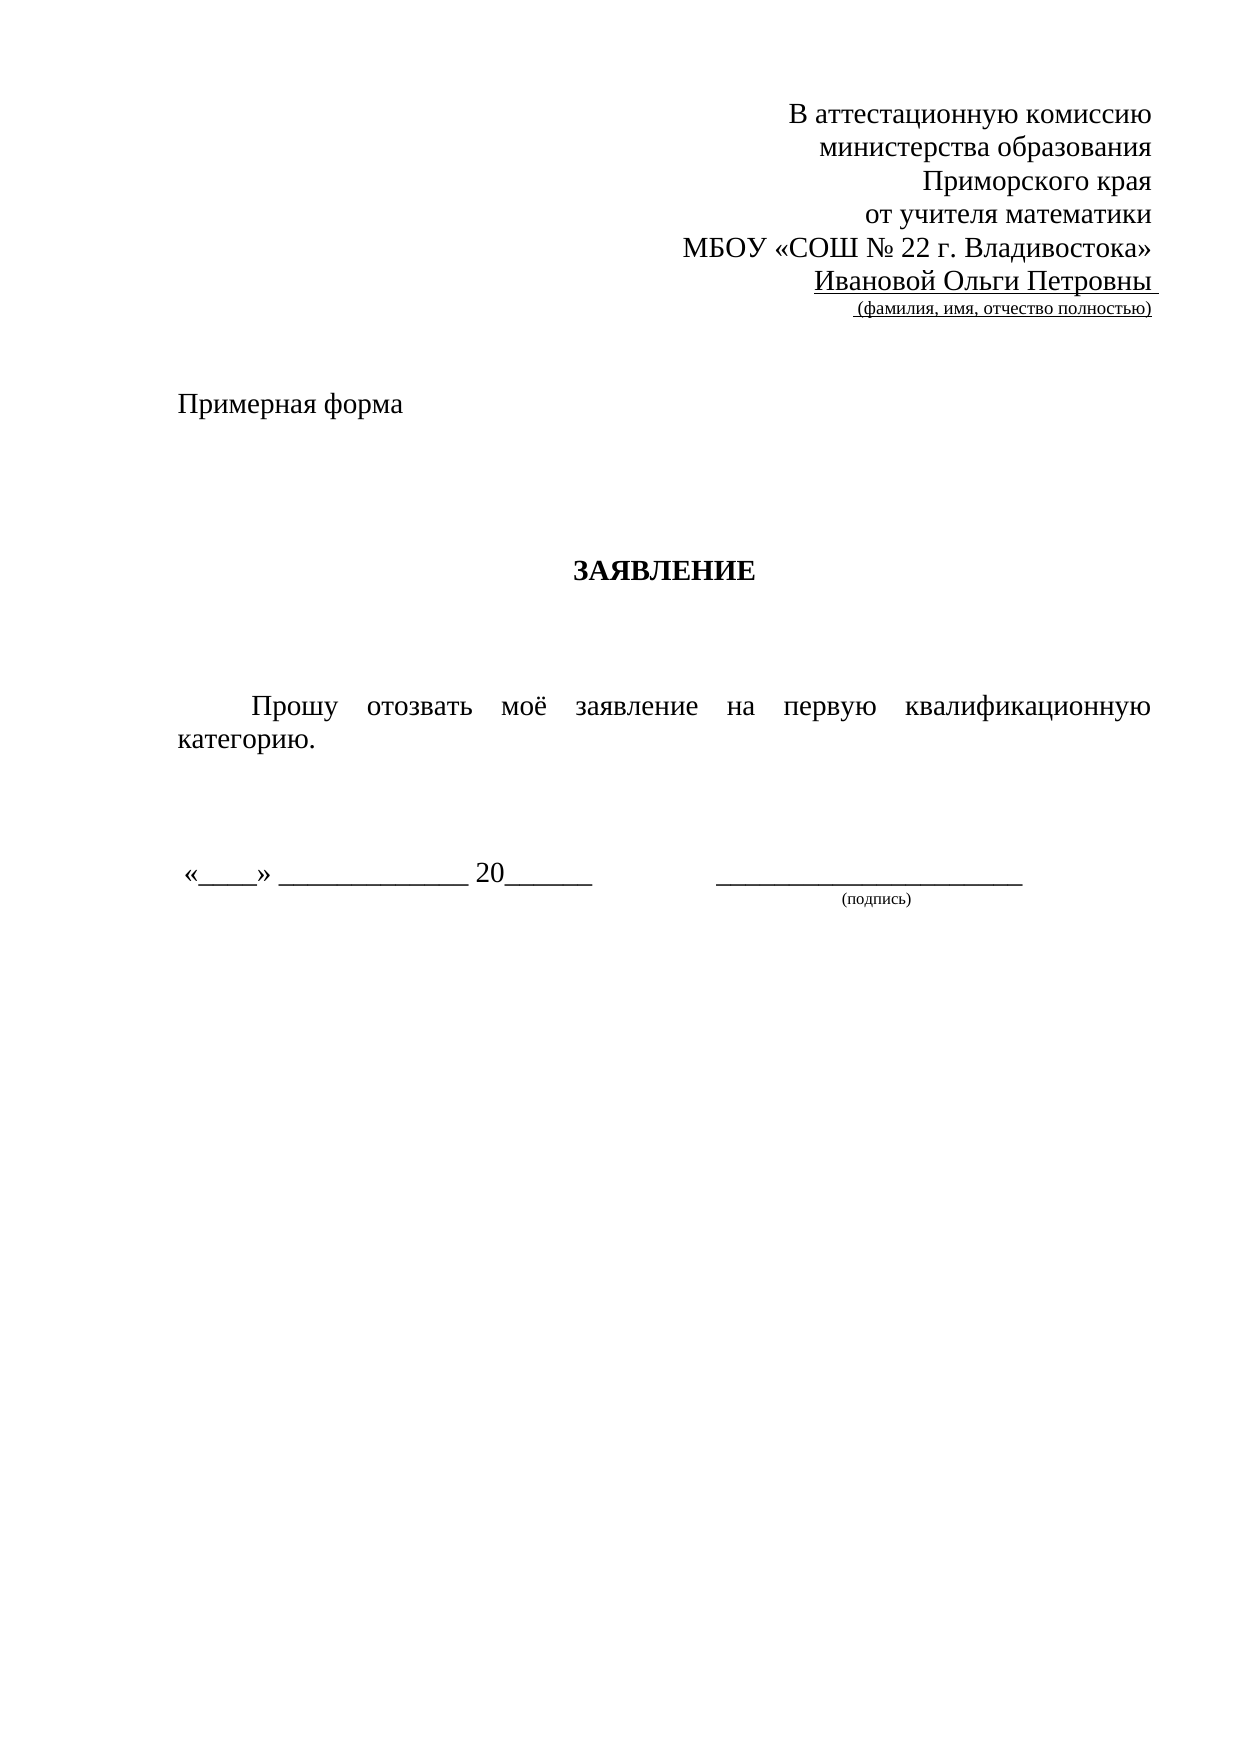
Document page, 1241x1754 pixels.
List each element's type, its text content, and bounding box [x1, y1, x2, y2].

list Примерная форма [177, 386, 1152, 419]
list Ивановой Ольги Петровны [177, 263, 1152, 297]
list ЗАЯВЛЕНИЕ [177, 553, 1152, 587]
text В аттестационную комиссию [177, 96, 1152, 129]
text министерства образования [177, 129, 1152, 163]
list «____» _____________ 20______ _____________________ [118, 855, 1152, 889]
list от учителя математики [177, 196, 1152, 230]
list (фамилия, имя, отчество полностью) [177, 297, 1152, 319]
text Прошу отозвать моё заявление на первую квалификационную категорию. [177, 688, 1152, 755]
text (подпись) [842, 889, 1152, 908]
list Приморского края [177, 163, 1152, 196]
list МБОУ «СОШ № 22 г. Владивостока» [177, 230, 1152, 263]
